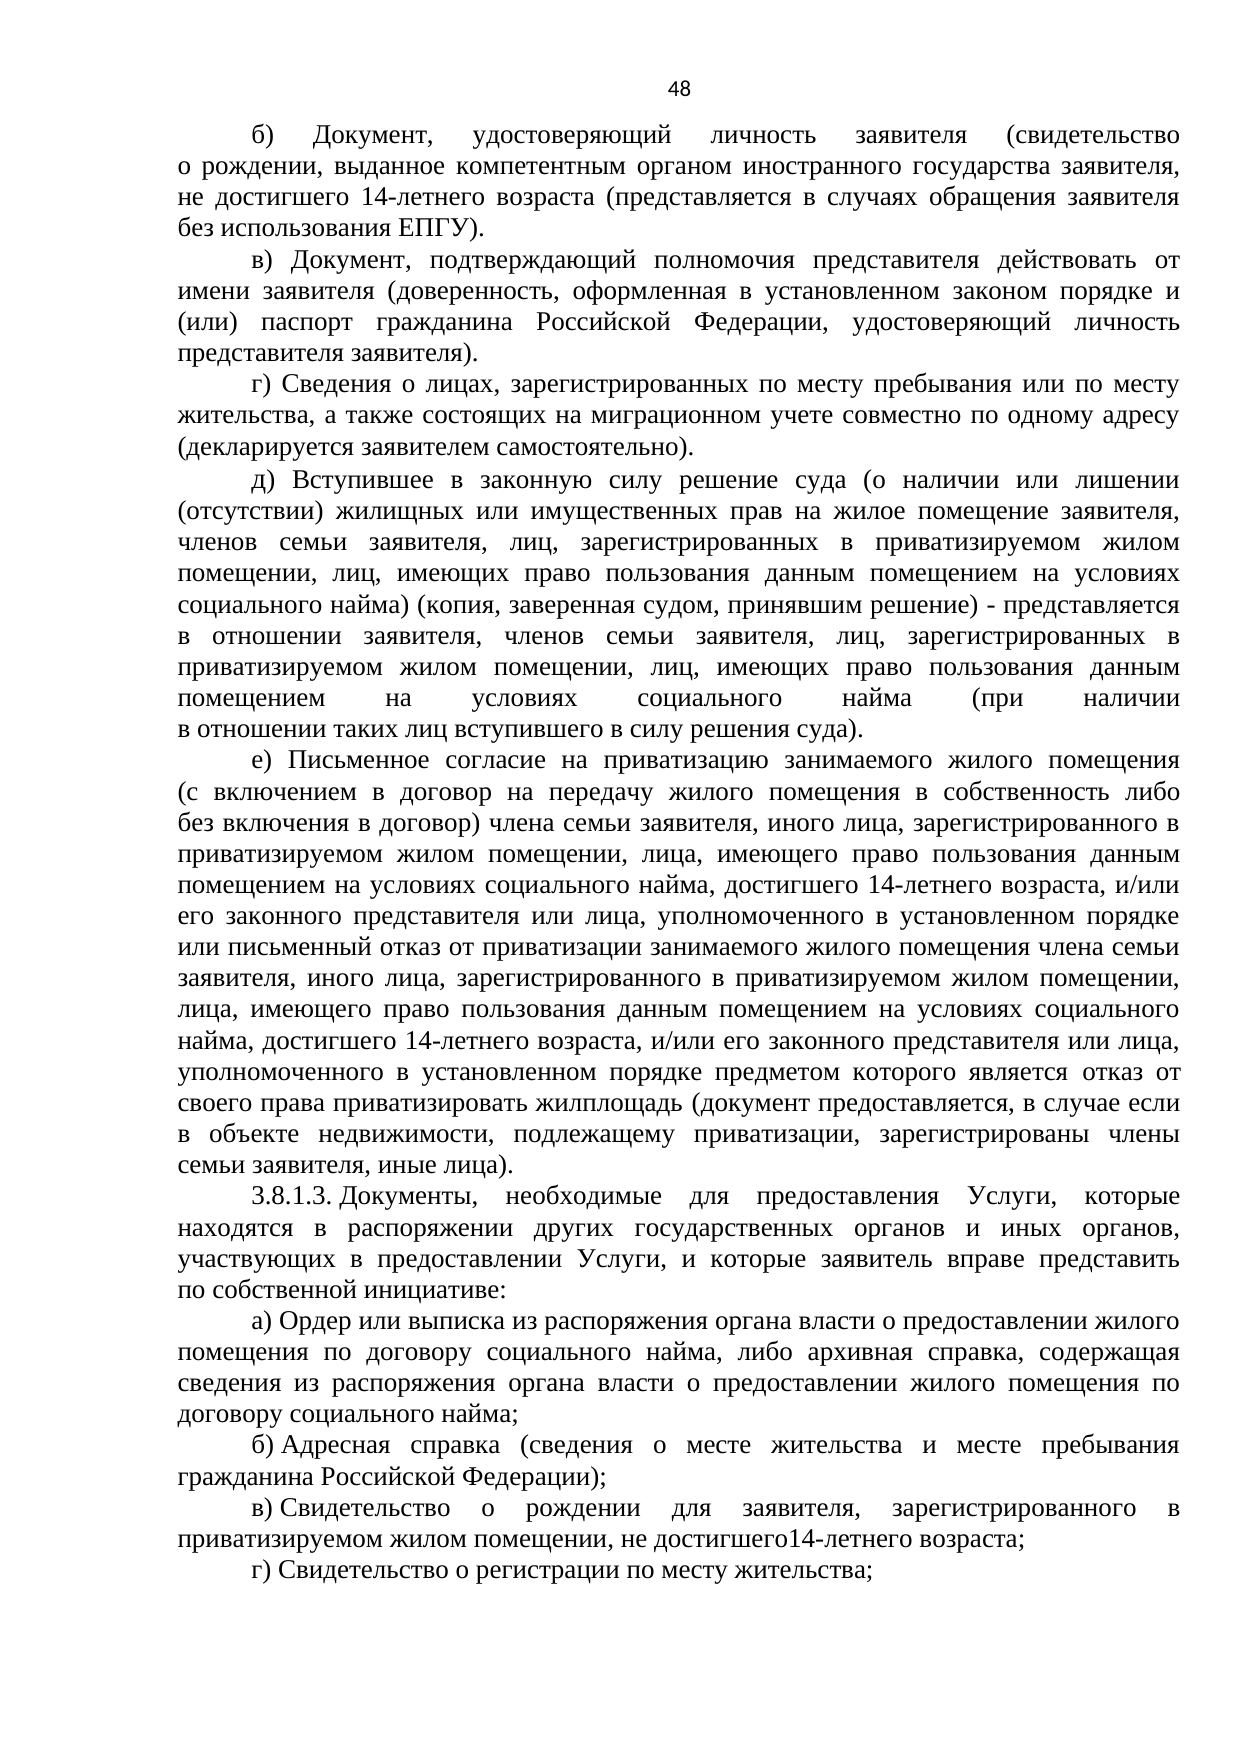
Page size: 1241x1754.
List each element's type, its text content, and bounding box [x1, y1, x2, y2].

text в) Свидетельство о рождении для заявителя, зарегистрированного в приватизируемом жилом помещении, не достигшего14-летнего возраста; [177, 1491, 1181, 1553]
text а) Ордер или выписка из распоряжения органа власти о предоставлении жилого помещения по договору социального найма, либо архивная справка, содержащая сведения из распоряжения органа власти о предоставлении жилого помещения по договору социального найма; [177, 1304, 1181, 1429]
text 3.8.1.3. Документы, необходимые для предоставления Услуги, которые находятся в распоряжении других государственных органов и иных органов, участвующих в предоставлении Услуги, и которые заявитель вправе представить по собственной инициативе: [177, 1179, 1181, 1304]
text д) Вступившее в законную силу решение суда (о наличии или лишении (отсутствии) жилищных или имущественных прав на жилое помещение заявителя, членов семьи заявителя, лиц, зарегистрированных в приватизируемом жилом помещении, лиц, имеющих право пользования данным помещением на условиях социального найма) (копия, заверенная судом, принявшим решение) - представляется в отношении заявителя, членов семьи заявителя, лиц, зарегистрированных в приватизируемом жилом помещении, лиц, имеющих право пользования данным помещением на условиях социального найма (при наличии в отношении таких лиц вступившего в силу решения суда). [177, 461, 1181, 743]
text б) Адресная справка (сведения о месте жительства и месте пребывания гражданина Российской Федерации); [177, 1429, 1181, 1491]
text г) Свидетельство о регистрации по месту жительства; [177, 1553, 1181, 1584]
text в) Документ, подтверждающий полномочия представителя действовать от имени заявителя (доверенность, оформленная в установленном законом порядке и (или) паспорт гражданина Российской Федерации, удостоверяющий личность представителя заявителя). [177, 243, 1181, 367]
text б) Документ, удостоверяющий личность заявителя (свидетельство о рождении, выданное компетентным органом иностранного государства заявителя, не достигшего 14-летнего возраста (представляется в случаях обращения заявителя без использования ЕПГУ). [177, 118, 1181, 243]
text е) Письменное согласие на приватизацию занимаемого жилого помещения (с включением в договор на передачу жилого помещения в собственность либо без включения в договор) члена семьи заявителя, иного лица, зарегистрированного в приватизируемом жилом помещении, лица, имеющего право пользования данным помещением на условиях социального найма, достигшего 14-летнего возраста, и/или его законного представителя или лица, уполномоченного в установленном порядке или письменный отказ от приватизации занимаемого жилого помещения члена семьи заявителя, иного лица, зарегистрированного в приватизируемом жилом помещении, лица, имеющего право пользования данным помещением на условиях социального найма, достигшего 14-летнего возраста, и/или его законного представителя или лица, уполномоченного в установленном порядке предметом которого является отказ от своего права приватизировать жилплощадь (документ предоставляется, в случае если в объекте недвижимости, подлежащему приватизации, зарегистрированы члены семьи заявителя, иные лица). [177, 743, 1181, 1179]
text г) Сведения о лицах, зарегистрированных по месту пребывания или по месту жительства, а также состоящих на миграционном учете совместно по одному адресу (декларируется заявителем самостоятельно). [177, 367, 1181, 461]
